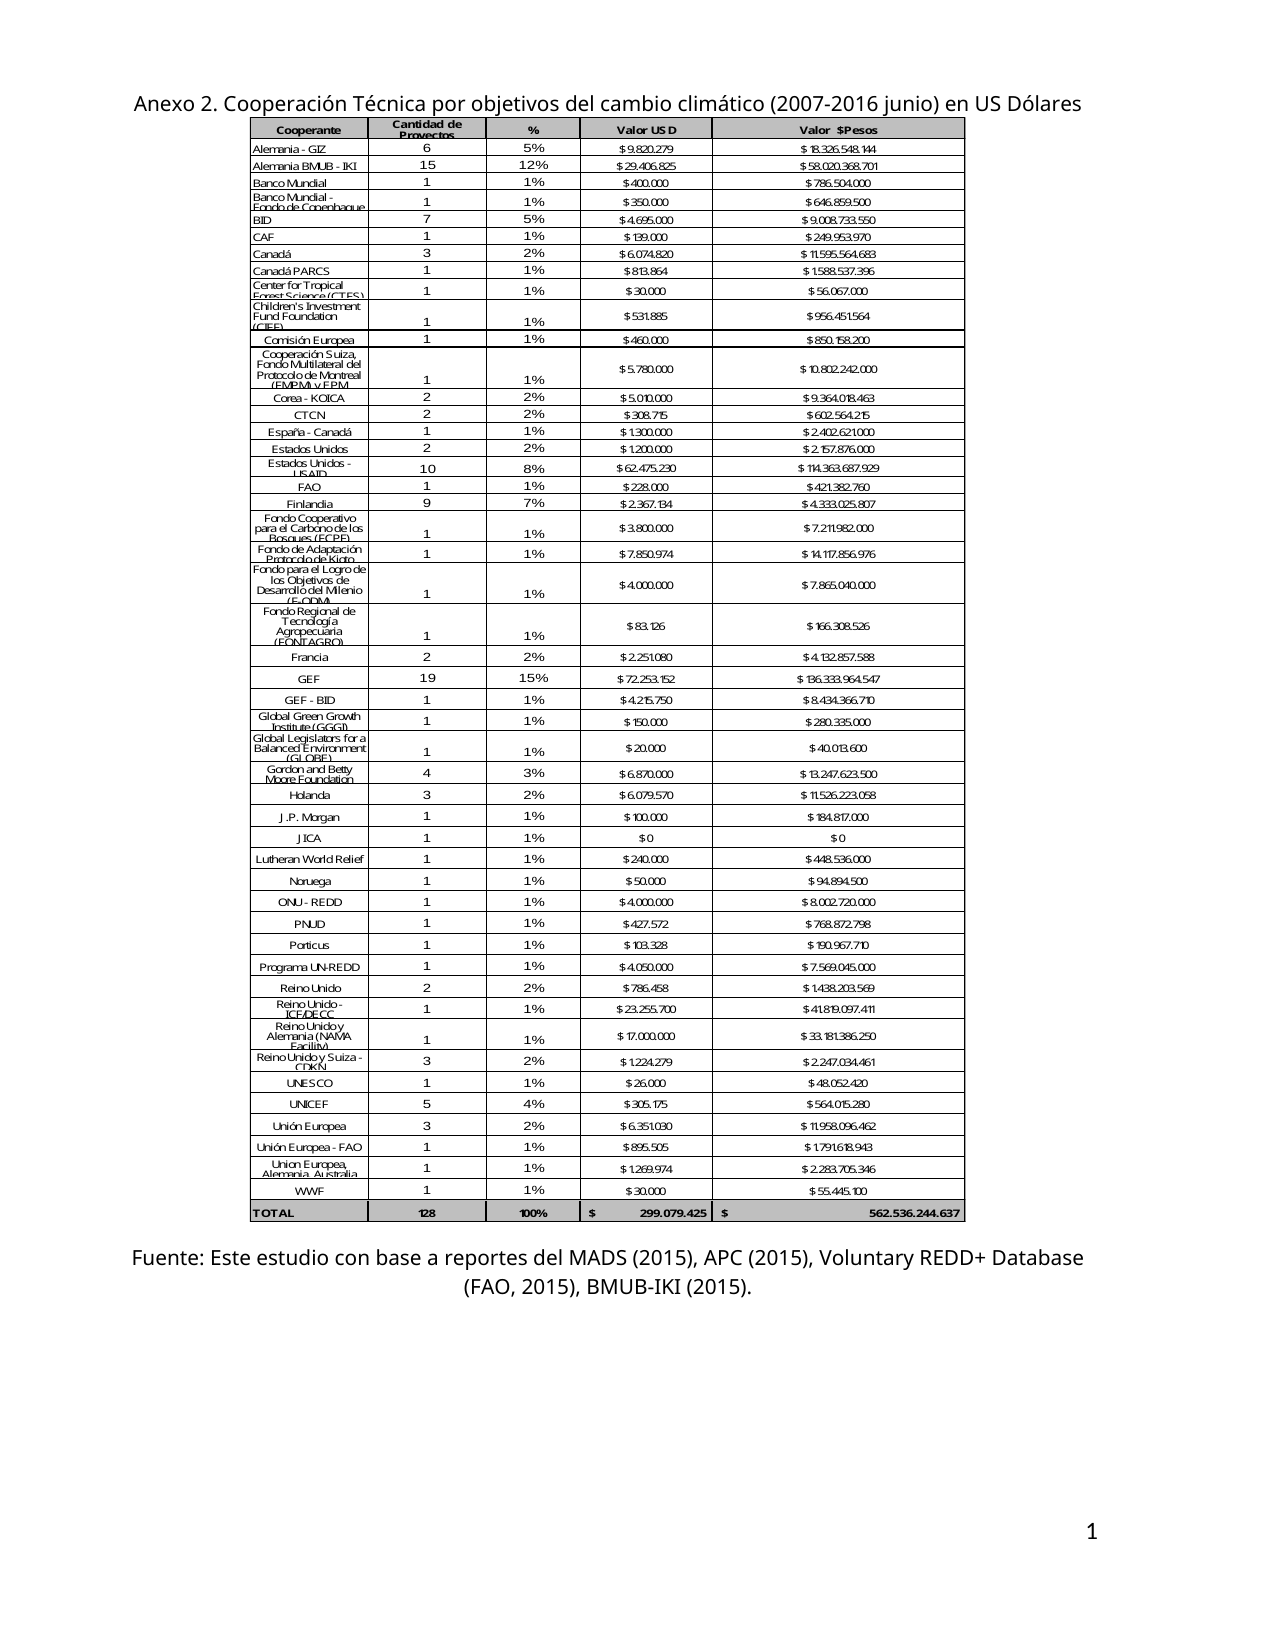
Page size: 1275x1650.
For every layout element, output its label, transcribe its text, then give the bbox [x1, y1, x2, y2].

text Anexo 2. Cooperación Técnica por objetivos del cambio climático (2007-2016 junio) en US Dólares [118, 89, 1098, 1223]
text Fuente: Este estudio con base a reportes del MADS (2015), APC (2015), Voluntary REDD+ Database (FAO, 2015), BMUB-IKI (2015). [118, 1243, 1098, 1300]
